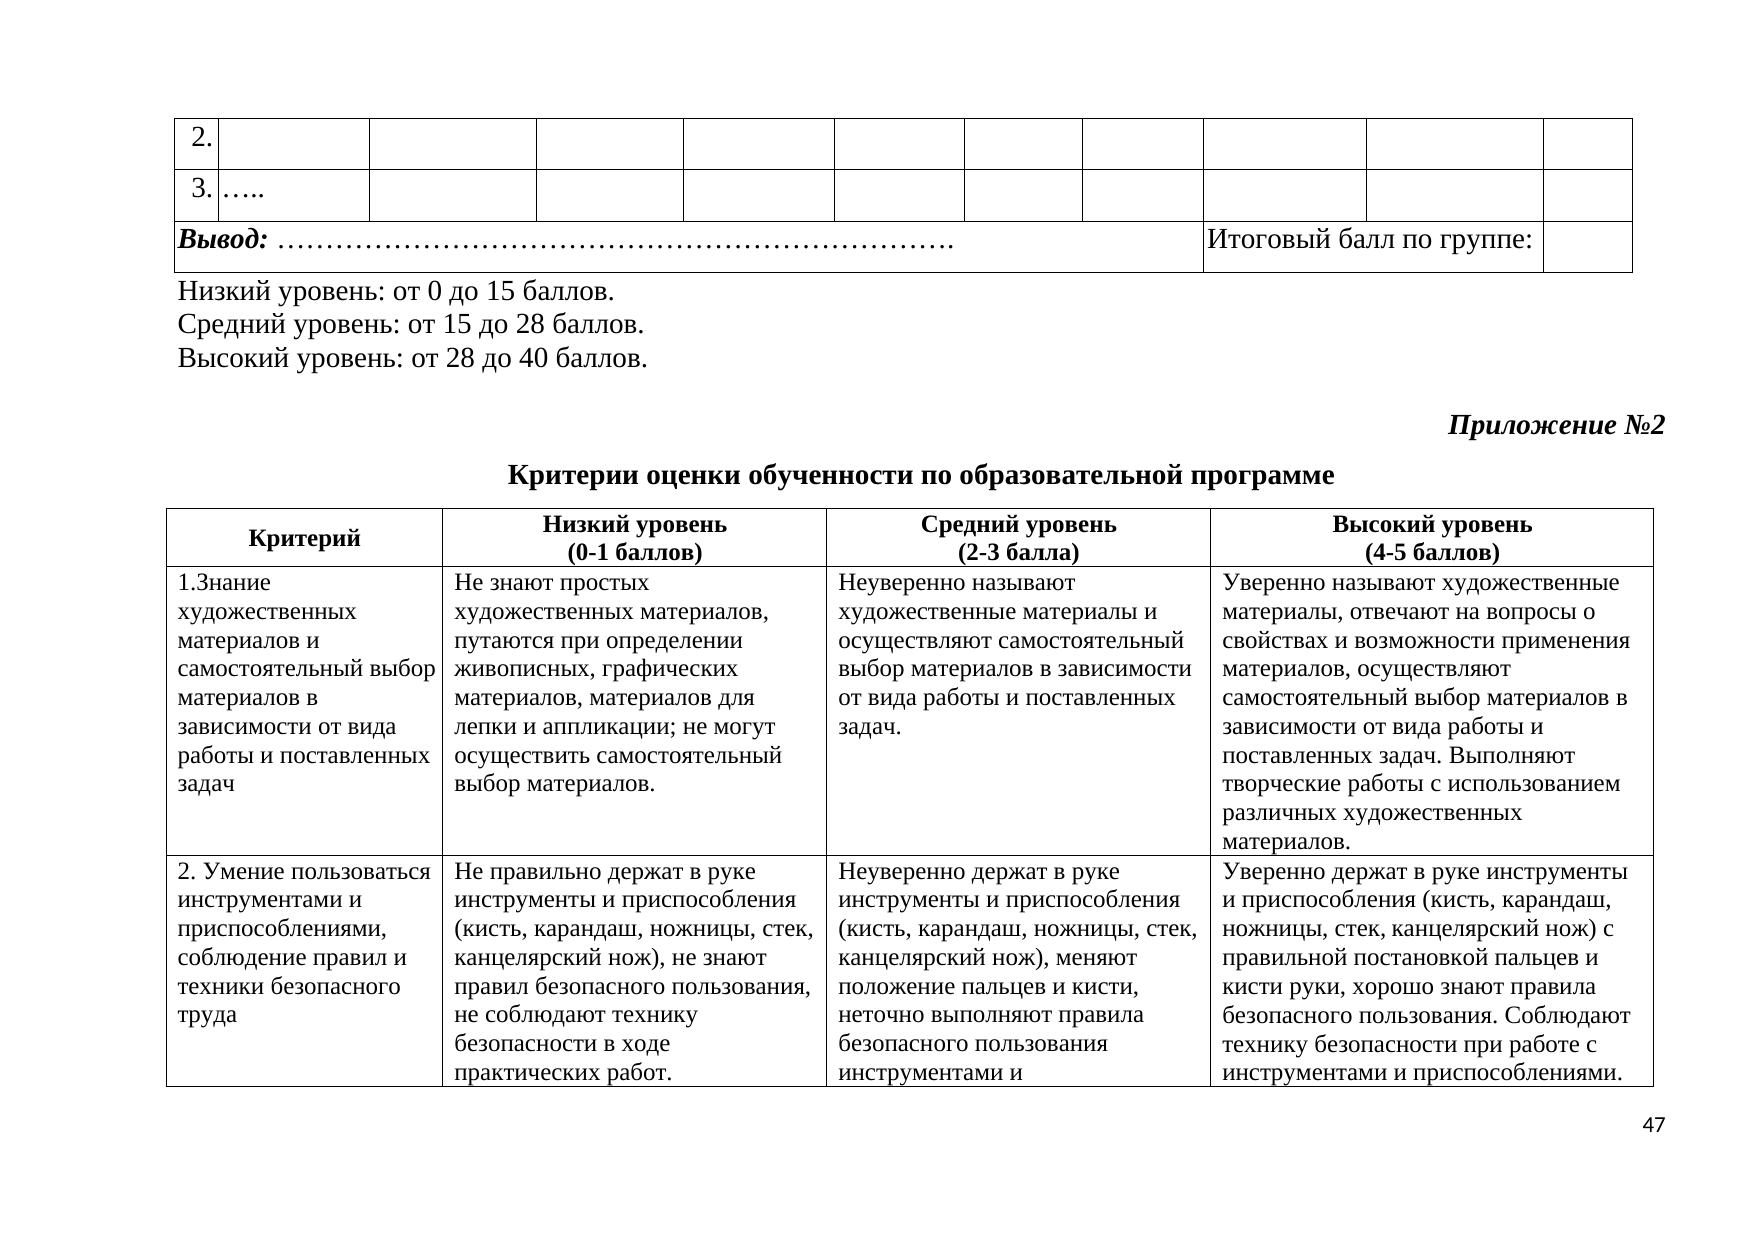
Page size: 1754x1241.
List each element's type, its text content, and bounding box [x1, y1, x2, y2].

table_cell Вывод: ……………………………………………………………. [175, 222, 1203, 272]
table_cell Итоговый балл по группе: [1204, 222, 1543, 272]
table_cell [1083, 119, 1203, 169]
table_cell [1211, 856, 1653, 1086]
table_cell Не знают простых художественных материалов, путаются при определении живописных, графических материалов, материалов для лепки и аппликации; не могут осуществить самостоятельный выбор материалов. [443, 567, 826, 855]
table_cell Уверенно называют художественные материалы, отвечают на вопросы о свойствах и возможности применения материалов, осуществляют самостоятельный выбор материалов в зависимости от вида работы и поставленных задач. Выполняют творческие работы с использованием различных художественных материалов. [1211, 567, 1653, 855]
table_cell [835, 170, 964, 221]
table_cell Неуверенно называют художественные материалы и осуществляют самостоятельный выбор материалов в зависимости от вида работы и поставленных задач. [827, 567, 1210, 855]
table_cell ….. [219, 170, 369, 221]
table_header Критерий [167, 509, 442, 566]
table_cell [537, 119, 683, 169]
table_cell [167, 856, 442, 1086]
table_cell [1367, 119, 1543, 169]
text Приложение №2 [177, 407, 1665, 441]
table_cell [1083, 170, 1203, 221]
table_cell [684, 119, 834, 169]
table_cell 1.Знание художественных материалов и самостоятельный выбор материалов в зависимости от вида работы и поставленных задач [167, 567, 442, 855]
table_header Низкий уровень (0-1 баллов) [443, 509, 826, 566]
table_cell [835, 119, 964, 169]
table_cell [684, 170, 834, 221]
table_header Средний уровень (2-3 балла) [827, 509, 1210, 566]
table_cell [175, 170, 218, 221]
text Средний уровень: от 15 до 28 баллов. [177, 306, 1665, 340]
table_cell [1204, 170, 1366, 221]
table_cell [827, 856, 1210, 1086]
table_header Высокий уровень (4-5 баллов) [1211, 509, 1653, 566]
table_cell [965, 119, 1082, 169]
table_cell [1367, 170, 1543, 221]
table_cell [175, 119, 218, 169]
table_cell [443, 856, 826, 1086]
table_cell [1544, 119, 1632, 169]
table_cell [219, 119, 369, 169]
table_cell [1544, 170, 1632, 221]
table_cell [1544, 222, 1632, 272]
table_cell [370, 119, 536, 169]
text Высокий уровень: от 28 до 40 баллов. [177, 340, 1665, 373]
table_cell [537, 170, 683, 221]
text Низкий уровень: от 0 до 15 баллов. [177, 273, 1665, 306]
table_cell [965, 170, 1082, 221]
text Критерии оценки обученности по образовательной программе [177, 457, 1665, 491]
table_cell [1204, 119, 1366, 169]
table_cell [370, 170, 536, 221]
